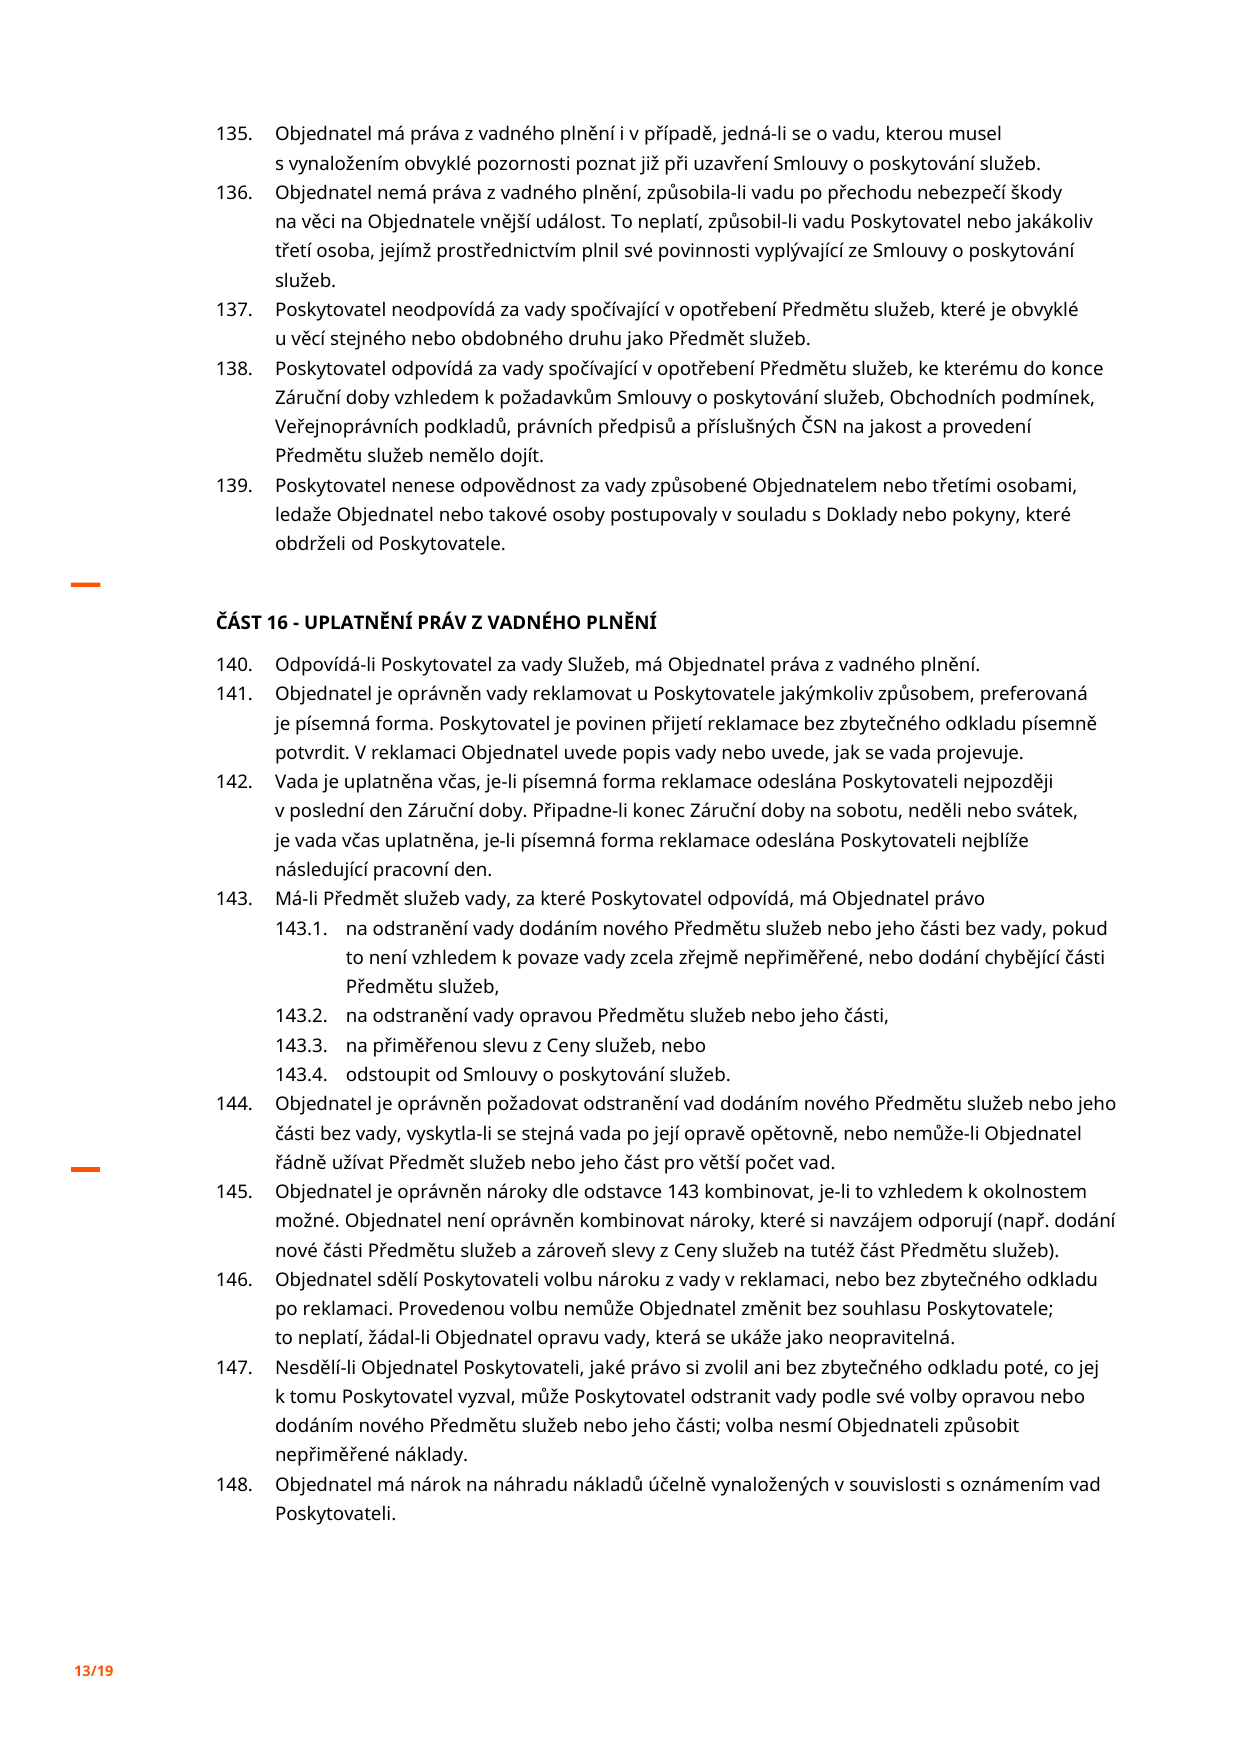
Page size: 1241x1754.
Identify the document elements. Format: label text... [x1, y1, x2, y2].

list Poskytovatel nenese odpovědnost za vady způsobené Objednatelem nebo třetími osobami, ledaže Objednatel nebo takové osoby postupovaly v souladu s Doklady nebo pokyny, které obdrželi od Poskytovatele. [216, 472, 1122, 556]
list odstoupit od Smlouvy o poskytování služeb. [275, 1061, 1122, 1087]
list UPLATNĚNÍ PRÁV Z VADNÉHO PLNĚNÍ [216, 610, 1122, 635]
list Objednatel je oprávněn vady reklamovat u Poskytovatele jakýmkoliv způsobem, preferovaná je písemná forma. Poskytovatel je povinen přijetí reklamace bez zbytečného odkladu písemně potvrdit. V reklamaci Objednatel uvede popis vady nebo uvede, jak se vada projevuje. [216, 681, 1122, 765]
list Poskytovatel odpovídá za vady spočívající v opotřebení Předmětu služeb, ke kterému do konce Záruční doby vzhledem k požadavkům Smlouvy o poskytování služeb, Obchodních podmínek, Veřejnoprávních podkladů, právních předpisů a příslušných ČSN na jakost a provedení Předmětu služeb nemělo dojít. [216, 355, 1122, 468]
list Objednatel je oprávněn požadovat odstranění vad dodáním nového Předmětu služeb nebo jeho části bez vady, vyskytla-li se stejná vada po její opravě opětovně, nebo nemůže-li Objednatel řádně užívat Předmět služeb nebo jeho část pro větší počet vad. [216, 1091, 1122, 1174]
list Objednatel nemá práva z vadného plnění, způsobila-li vadu po přechodu nebezpečí škody na věci na Objednatele vnější událost. To neplatí, způsobil-li vadu Poskytovatel nebo jakákoliv třetí osoba, jejímž prostřednictvím plnil své povinnosti vyplývající ze Smlouvy o poskytování služeb. [216, 179, 1122, 292]
list na odstranění vady dodáním nového Předmětu služeb nebo jeho části bez vady, pokud to není vzhledem k povaze vady zcela zřejmě nepřiměřené, nebo dodání chybějící části Předmětu služeb, [275, 915, 1122, 999]
list Odpovídá-li Poskytovatel za vady Služeb, má Objednatel práva z vadného plnění. [216, 651, 1122, 677]
list Vada je uplatněna včas, je-li písemná forma reklamace odeslána Poskytovateli nejpozději v poslední den Záruční doby. Připadne-li konec Záruční doby na sobotu, neděli nebo svátek, je vada včas uplatněna, je-li písemná forma reklamace odeslána Poskytovateli nejblíže následující pracovní den. [216, 768, 1122, 882]
list na přiměřenou slevu z Ceny služeb, nebo [275, 1032, 1122, 1057]
list Poskytovatel neodpovídá za vady spočívající v opotřebení Předmětu služeb, které je obvyklé u věcí stejného nebo obdobného druhu jako Předmět služeb. [216, 296, 1122, 351]
list Objednatel má práva z vadného plnění i v případě, jedná-li se o vadu, kterou musel s vynaložením obvyklé pozornosti poznat již při uzavření Smlouvy o poskytování služeb. [216, 121, 1122, 175]
list Objednatel je oprávněn nároky dle odstavce 143 kombinovat, je-li to vzhledem k okolnostem možné. Objednatel není oprávněn kombinovat nároky, které si navzájem odporují (např. dodání nové části Předmětu služeb a zároveň slevy z Ceny služeb na tutéž část Předmětu služeb). [216, 1178, 1122, 1262]
list na odstranění vady opravou Předmětu služeb nebo jeho části, [275, 1003, 1122, 1028]
list Objednatel má nárok na náhradu nákladů účelně vynaložených v souvislosti s oznámením vad Poskytovateli. [216, 1471, 1122, 1526]
list Objednatel sdělí Poskytovateli volbu nároku z vady v reklamaci, nebo bez zbytečného odkladu po reklamaci. Provedenou volbu nemůže Objednatel změnit bez souhlasu Poskytovatele; to neplatí, žádal-li Objednatel opravu vady, která se ukáže jako neopravitelná. [216, 1266, 1122, 1350]
list Nesdělí-li Objednatel Poskytovateli, jaké právo si zvolil ani bez zbytečného odkladu poté, co jej k tomu Poskytovatel vyzval, může Poskytovatel odstranit vady podle své volby opravou nebo dodáním nového Předmětu služeb nebo jeho části; volba nesmí Objednateli způsobit nepřiměřené náklady. [216, 1354, 1122, 1467]
list Má-li Předmět služeb vady, za které Poskytovatel odpovídá, má Objednatel právo [216, 886, 1122, 911]
